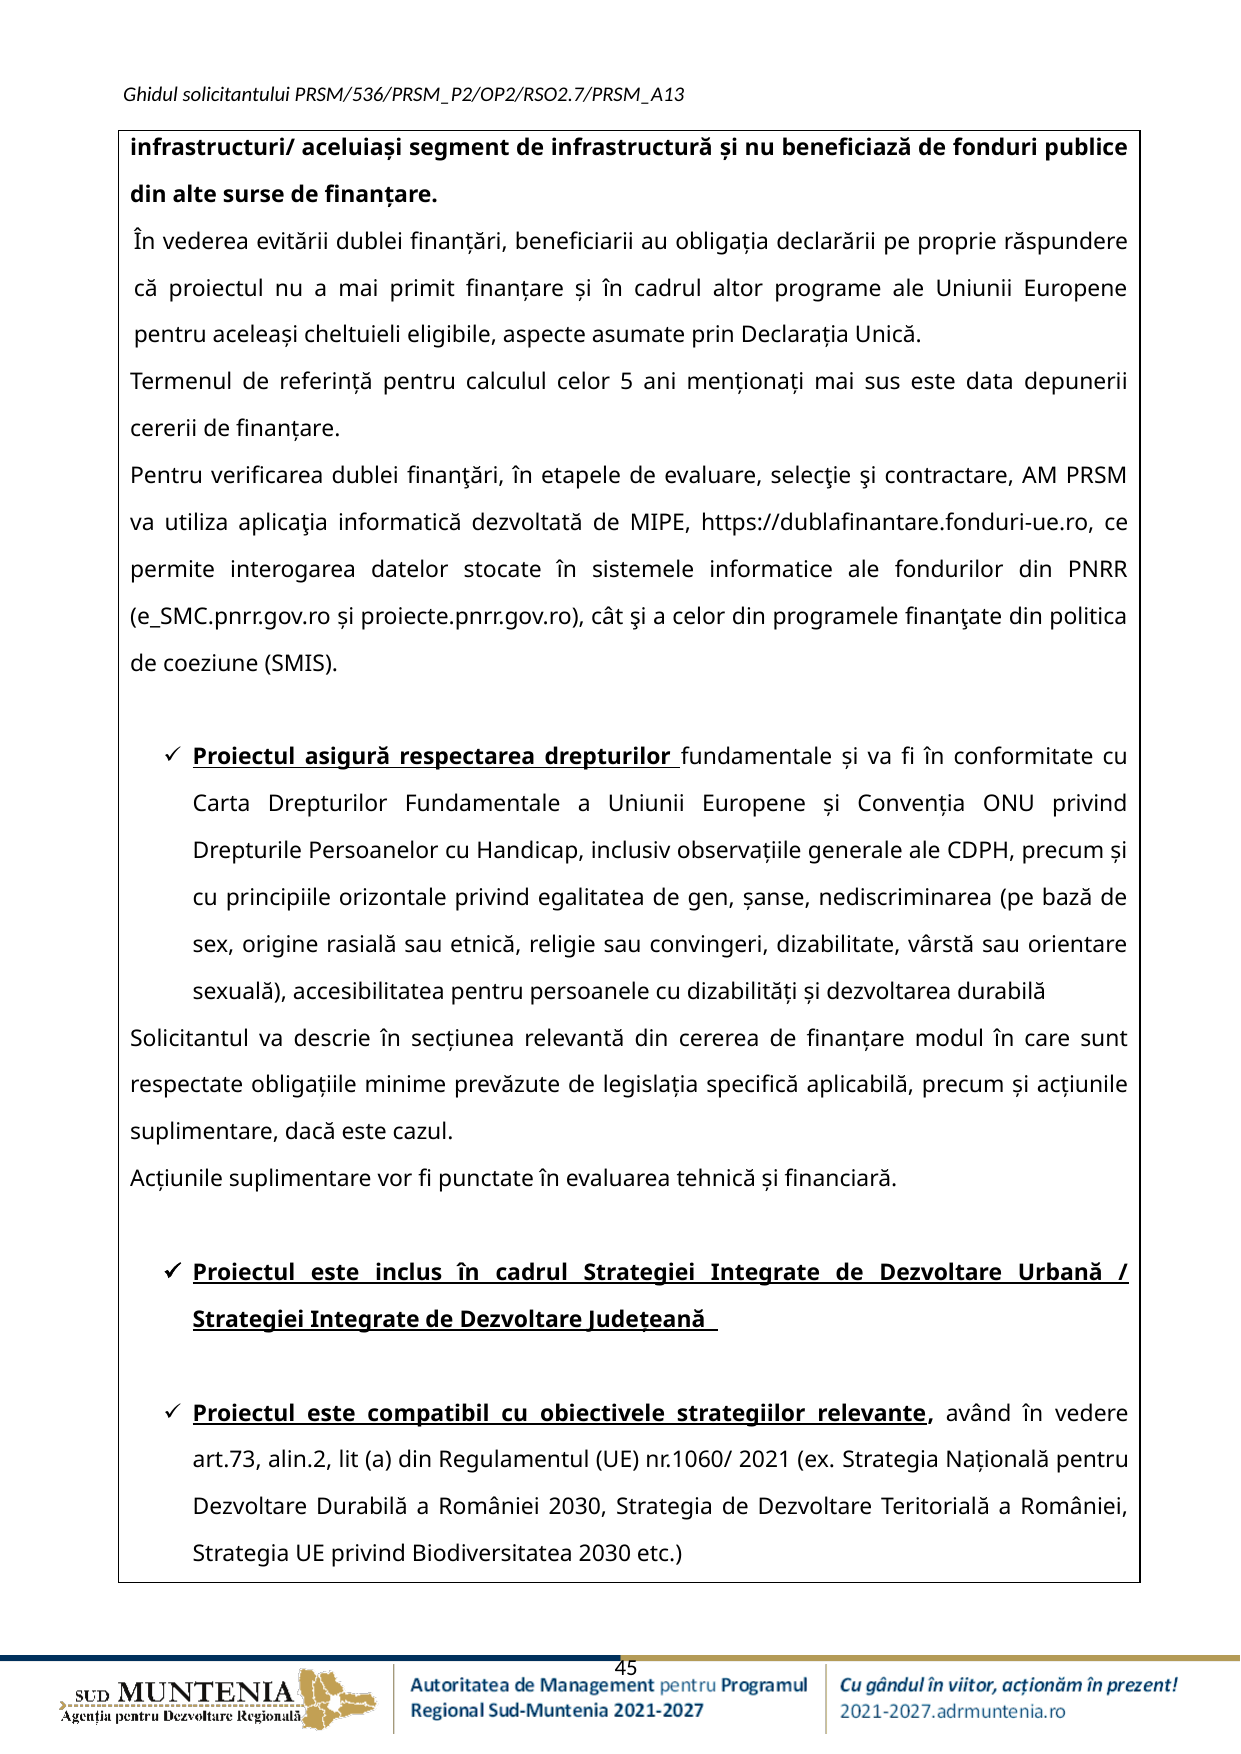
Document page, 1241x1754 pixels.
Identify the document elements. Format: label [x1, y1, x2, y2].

table_header [119, 131, 1139, 1582]
picture [0, 1655, 1241, 1735]
